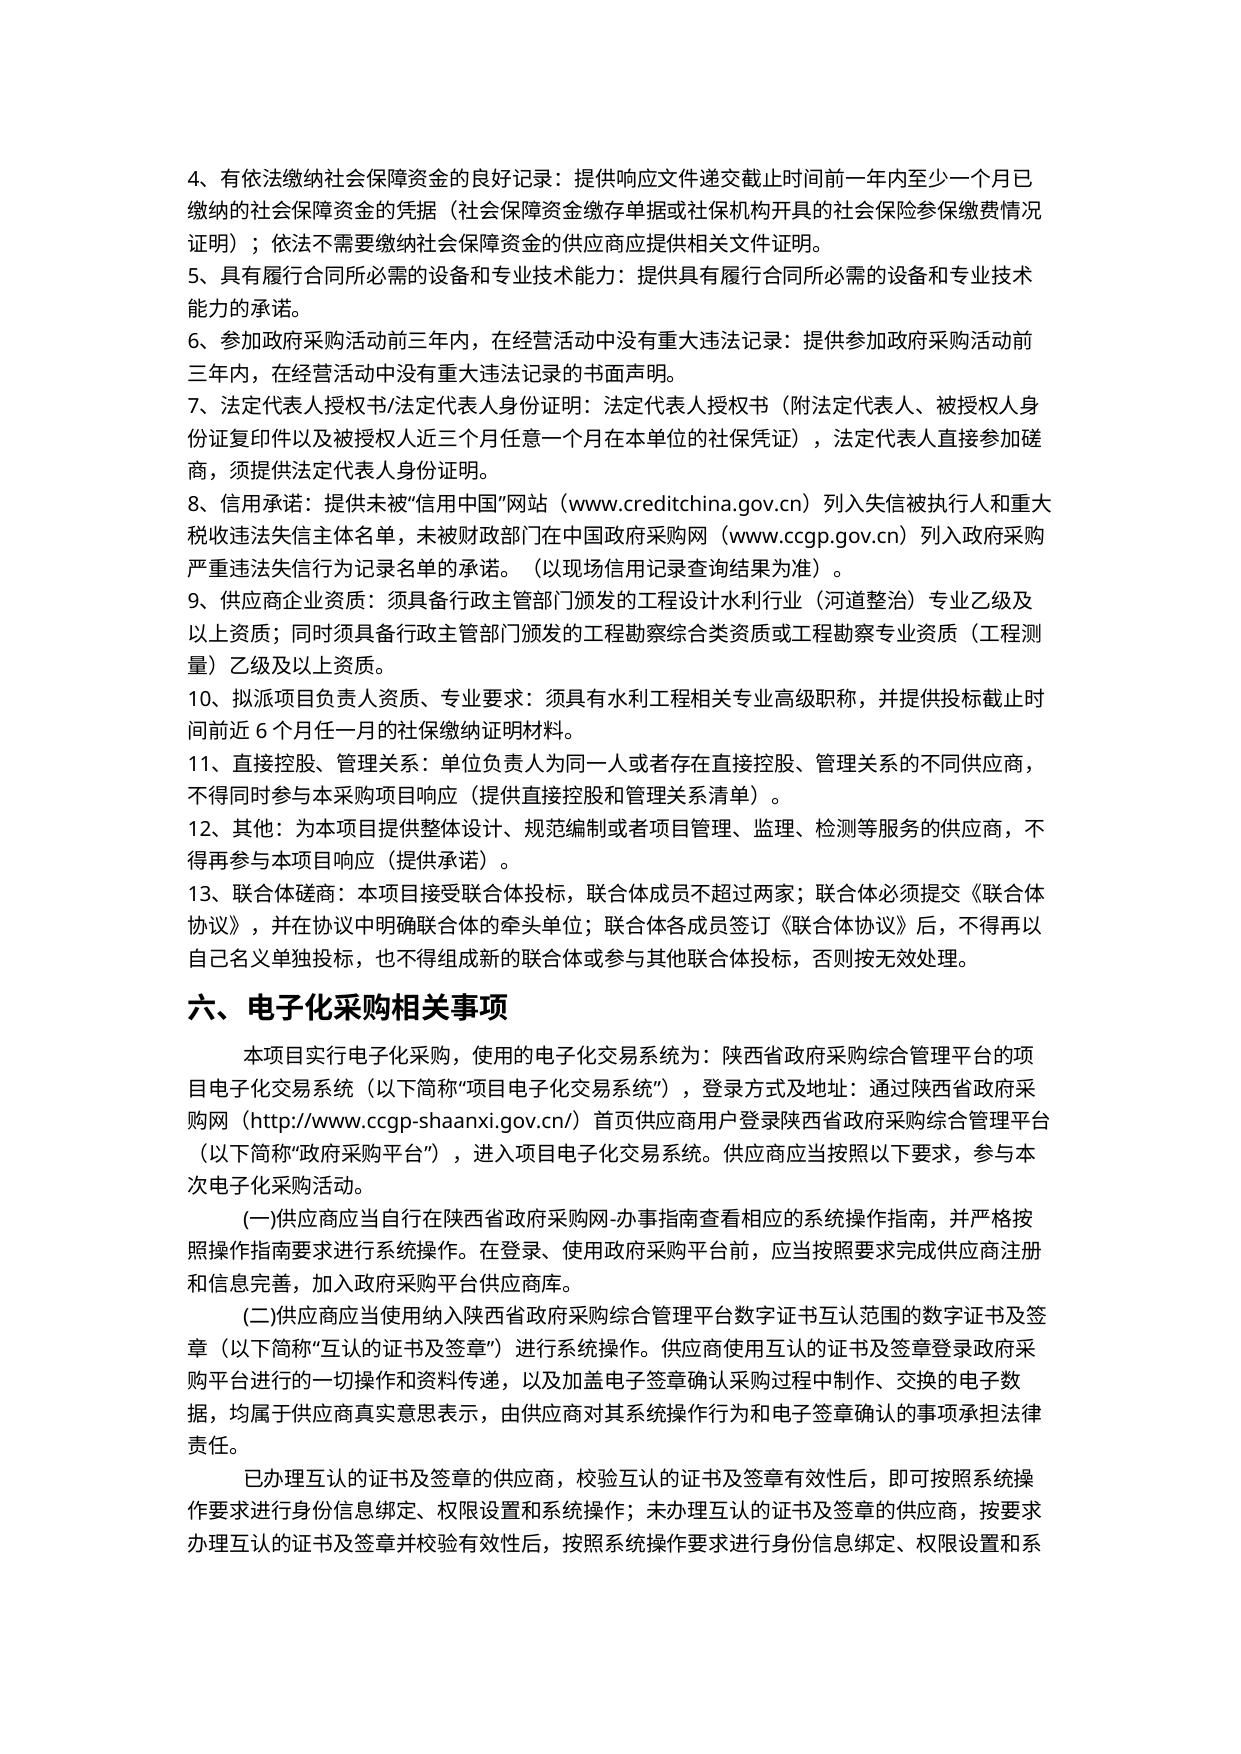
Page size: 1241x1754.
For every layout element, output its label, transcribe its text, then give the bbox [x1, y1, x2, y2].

text 六、电子化采购相关事项 [187, 974, 1053, 1039]
text 本项目实行电子化采购，使用的电子化交易系统为：陕西省政府采购综合管理平台的项目电子化交易系统（以下简称“项目电子化交易系统”），登录方式及地址：通过陕西省政府采购网（http://www.ccgp-shaanxi.gov.cn/）首页供应商用户登录陕西省政府采购综合管理平台（以下简称“政府采购平台”），进入项目电子化交易系统。供应商应当按照以下要求，参与本次电子化采购活动。 [187, 1039, 1053, 1202]
text 9、供应商企业资质：须具备行政主管部门颁发的工程设计水利行业（河道整治）专业乙级及以上资质；同时须具备行政主管部门颁发的工程勘察综合类资质或工程勘察专业资质（工程测量）乙级及以上资质。 [187, 584, 1053, 682]
text 12、其他：为本项目提供整体设计、规范编制或者项目管理、监理、检测等服务的供应商，不得再参与本项目响应（提供承诺）。 [187, 812, 1053, 877]
text 6、参加政府采购活动前三年内，在经营活动中没有重大违法记录：提供参加政府采购活动前三年内，在经营活动中没有重大违法记录的书面声明。 [187, 324, 1053, 389]
text (二)供应商应当使用纳入陕西省政府采购综合管理平台数字证书互认范围的数字证书及签章（以下简称“互认的证书及签章”）进行系统操作。供应商使用互认的证书及签章登录政府采购平台进行的一切操作和资料传递，以及加盖电子签章确认采购过程中制作、交换的电子数据，均属于供应商真实意思表示，由供应商对其系统操作行为和电子签章确认的事项承担法律责任。 [187, 1299, 1053, 1462]
text 4、有依法缴纳社会保障资金的良好记录：提供响应文件递交截止时间前一年内至少一个月已缴纳的社会保障资金的凭据（社会保障资金缴存单据或社保机构开具的社会保险参保缴费情况证明）；依法不需要缴纳社会保障资金的供应商应提供相关文件证明。 [187, 162, 1053, 259]
text 5、具有履行合同所必需的设备和专业技术能力：提供具有履行合同所必需的设备和专业技术能力的承诺。 [187, 259, 1053, 324]
text 7、法定代表人授权书/法定代表人身份证明：法定代表人授权书（附法定代表人、被授权人身份证复印件以及被授权人近三个月任意一个月在本单位的社保凭证），法定代表人直接参加磋商，须提供法定代表人身份证明。 [187, 389, 1053, 487]
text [187, 1462, 1053, 1559]
text 10、拟派项目负责人资质、专业要求：须具有水利工程相关专业高级职称，并提供投标截止时间前近 6 个月任一月的社保缴纳证明材料。 [187, 682, 1053, 747]
text 13、联合体磋商：本项目接受联合体投标，联合体成员不超过两家；联合体必须提交《联合体协议》，并在协议中明确联合体的牵头单位；联合体各成员签订《联合体协议》后，不得再以自己名义单独投标，也不得组成新的联合体或参与其他联合体投标，否则按无效处理。 [187, 877, 1053, 974]
text (一)供应商应当自行在陕西省政府采购网-办事指南查看相应的系统操作指南，并严格按照操作指南要求进行系统操作。在登录、使用政府采购平台前，应当按照要求完成供应商注册和信息完善，加入政府采购平台供应商库。 [187, 1202, 1053, 1299]
text 8、信用承诺：提供未被“信用中国”网站（www.creditchina.gov.cn）列入失信被执行人和重大税收违法失信主体名单，未被财政部门在中国政府采购网（www.ccgp.gov.cn）列入政府采购严重违法失信行为记录名单的承诺。（以现场信用记录查询结果为准）。 [187, 487, 1053, 584]
text 11、直接控股、管理关系：单位负责人为同一人或者存在直接控股、管理关系的不同供应商，不得同时参与本采购项目响应（提供直接控股和管理关系清单）。 [187, 747, 1053, 812]
